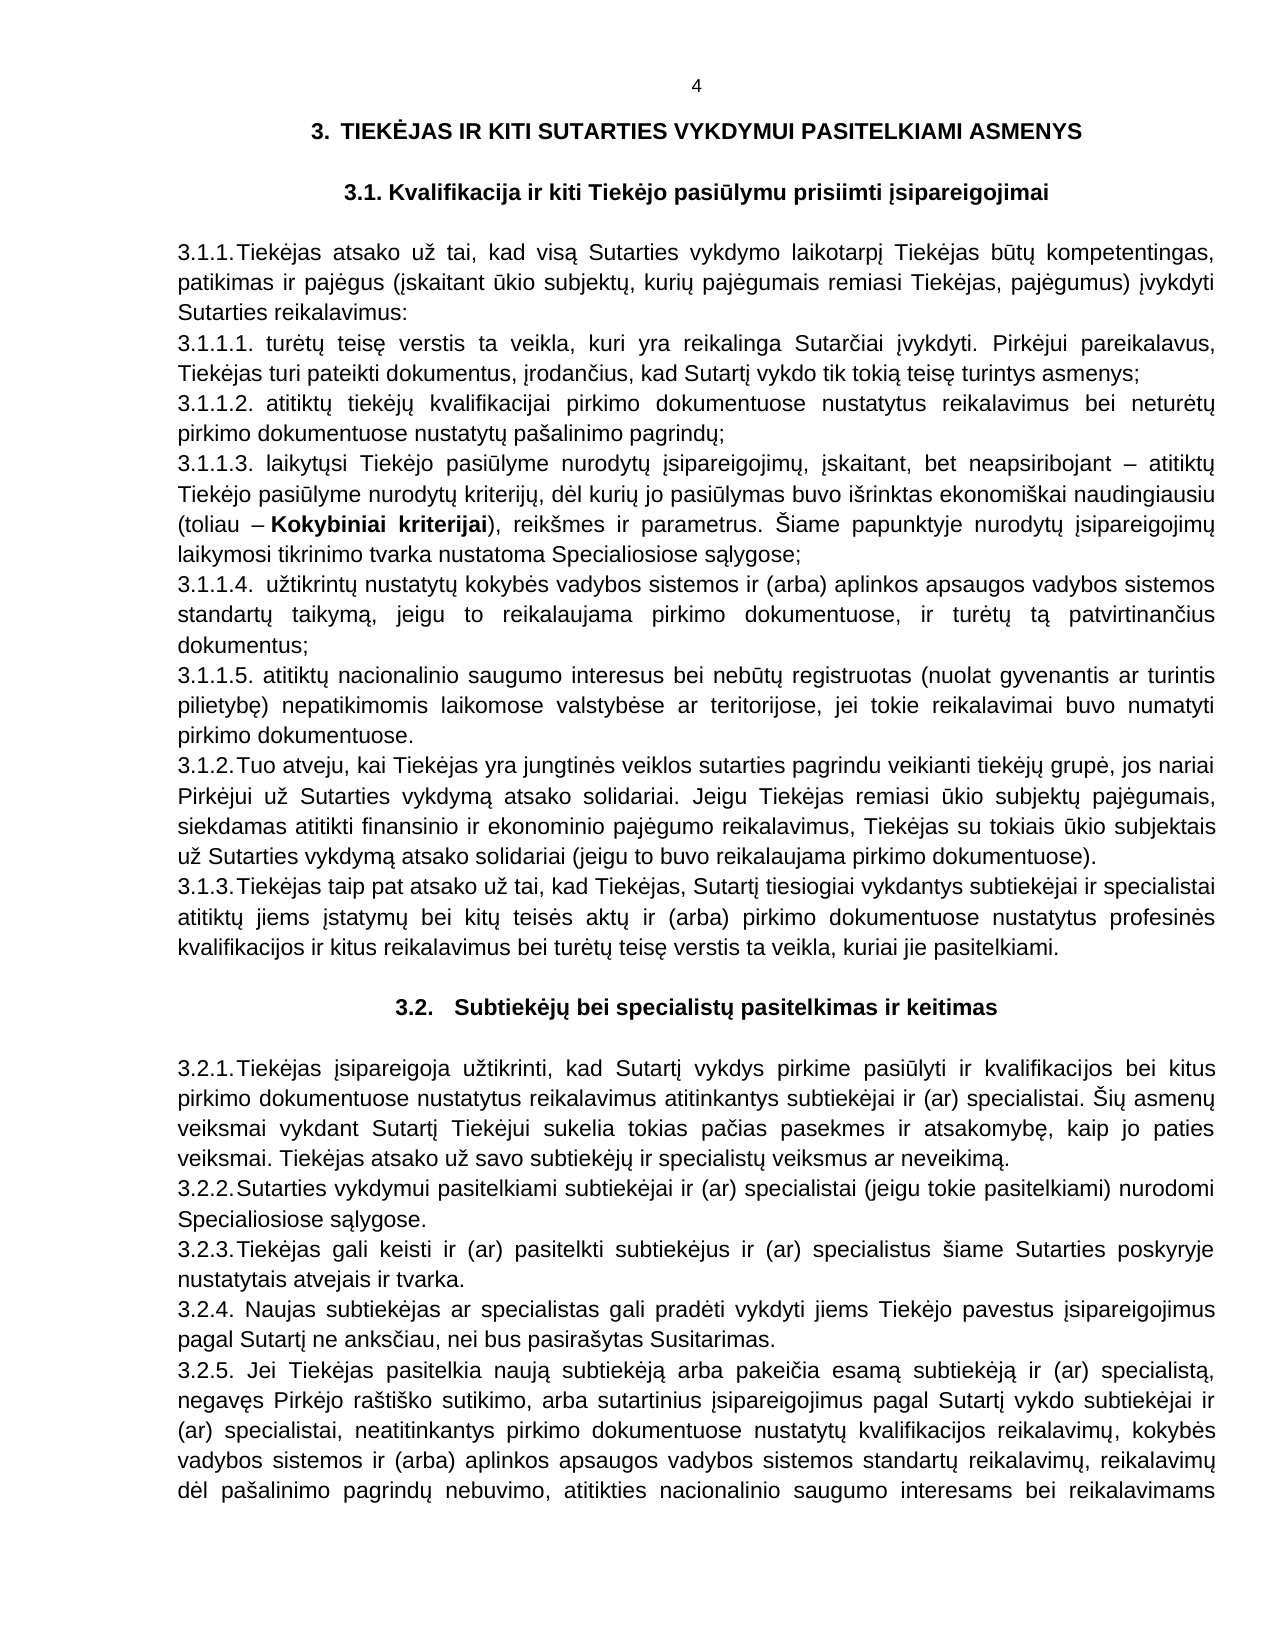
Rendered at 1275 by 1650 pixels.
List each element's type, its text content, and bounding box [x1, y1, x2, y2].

text 3.2.3. Tiekėjas gali keisti ir (ar) pasitelkti subtiekėjus ir (ar) specialistus šiame Sutarties poskyryje nustatytais atvejais ir tvarka. [177, 1236, 1216, 1292]
text 3. TIEKĖJAS ir kiti Sutarties vykdymui pasitelkiami asmenys [177, 118, 1216, 144]
text 3.2. Subtiekėjų bei specialistų pasitelkimas ir keitimas [177, 994, 1216, 1021]
text 3.2.1. Tiekėjas įsipareigoja užtikrinti, kad Sutartį vykdys pirkime pasiūlyti ir kvalifikacijos bei kitus pirkimo dokumentuose nustatytus reikalavimus atitinkantys subtiekėjai ir (ar) specialistai. Šių asmenų veiksmai vykdant Sutartį Tiekėjui sukelia tokias pačias pasekmes ir atsakomybę, kaip jo paties veiksmai. Tiekėjas atsako už savo subtiekėjų ir specialistų veiksmus ar neveikimą. [177, 1054, 1216, 1085]
text 3.2.4. Naujas subtiekėjas ar specialistas gali pradėti vykdyti jiems Tiekėjo pavestus įsipareigojimus pagal Sutartį ne anksčiau, nei bus pasirašytas Susitarimas. [177, 1323, 1216, 1353]
text 3.1.3. Tiekėjas taip pat atsako už tai, kad Tiekėjas, Sutartį tiesiogiai vykdantys subtiekėjai ir specialistai atitiktų jiems įstatymų bei kitų teisės aktų ir (arba) pirkimo dokumentuose nustatytus profesinės kvalifikacijos ir kitus reikalavimus bei turėtų teisę verstis ta veikla, kuriai jie pasitelkiami. [177, 873, 1216, 960]
text 3.1.1. Tiekėjas atsako už tai, kad visą Sutarties vykdymo laikotarpį Tiekėjas būtų kompetentingas, patikimas ir pajėgus (įskaitant ūkio subjektų, kurių pajėgumais remiasi Tiekėjas, pajėgumus) įvykdyti Sutarties reikalavimus: [177, 239, 1216, 326]
text 3.1.1.5. atitiktų nacionalinio saugumo interesus bei nebūtų registruotas (nuolat gyvenantis ar turintis pilietybę) nepatikimomis laikomose valstybėse ar teritorijose, jei tokie reikalavimai buvo numatyti pirkimo dokumentuose. [177, 718, 1216, 749]
text 3.1.2. Tuo atveju, kai Tiekėjas yra jungtinės veiklos sutarties pagrindu veikianti tiekėjų grupė, jos nariai Pirkėjui už Sutarties vykdymą atsako solidariai. Jeigu Tiekėjas remiasi ūkio subjektų pajėgumais, siekdamas atitikti finansinio ir ekonominio pajėgumo reikalavimus, Tiekėjas su tokiais ūkio subjektais už Sutarties vykdymą atsako solidariai (jeigu to buvo reikalaujama pirkimo dokumentuose). [177, 752, 1216, 869]
text 3.1. Kvalifikacija ir kiti Tiekėjo pasiūlymu prisiimti įsipareigojimai [177, 178, 1216, 205]
text 3.1.1.4. užtikrintų nustatytų kokybės vadybos sistemos ir (arba) aplinkos apsaugos vadybos sistemos standartų taikymą, jeigu to reikalaujama pirkimo dokumentuose, ir turėtų tą patvirtinančius dokumentus; [177, 571, 1216, 658]
text 3.1.1.3. laikytųsi Tiekėjo pasiūlyme nurodytų įsipareigojimų, įskaitant, bet neapsiribojant – atitiktų Tiekėjo pasiūlyme nurodytų kriterijų, dėl kurių jo pasiūlymas buvo išrinktas ekonomiškai naudingiausiu (toliau – Kokybiniai kriterijai), reikšmes ir parametrus. Šiame papunktyje nurodytų įsipareigojimų laikymosi tikrinimo tvarka nustatoma Specialiosiose sąlygose; [177, 450, 1216, 567]
text 3.1.1.5. atitiktų nacionalinio saugumo interesus bei nebūtų registruotas (nuolat gyvenantis ar turintis pilietybę) nepatikimomis laikomose valstybėse ar teritorijose, jei tokie reikalavimai buvo numatyti pirkimo dokumentuose. [177, 662, 1216, 692]
text 3.2.1. Tiekėjas įsipareigoja užtikrinti, kad Sutartį vykdys pirkime pasiūlyti ir kvalifikacijos bei kitus pirkimo dokumentuose nustatytus reikalavimus atitinkantys subtiekėjai ir (ar) specialistai. Šių asmenų veiksmai vykdant Sutartį Tiekėjui sukelia tokias pačias pasekmes ir atsakomybę, kaip jo paties veiksmai. Tiekėjas atsako už savo subtiekėjų ir specialistų veiksmus ar neveikimą. [177, 1141, 1216, 1172]
text 3.2.2. Sutarties vykdymui pasitelkiami subtiekėjai ir (ar) specialistai (jeigu tokie pasitelkiami) nurodomi Specialiosiose sąlygose. [177, 1175, 1216, 1232]
text 3.1.1.2. atitiktų tiekėjų kvalifikacijai pirkimo dokumentuose nustatytus reikalavimus bei neturėtų pirkimo dokumentuose nustatytų pašalinimo pagrindų; [177, 390, 1216, 447]
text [177, 1413, 1216, 1504]
text 3.1.1.1. turėtų teisę verstis ta veikla, kuri yra reikalinga Sutarčiai įvykdyti. Pirkėjui pareikalavus, Tiekėjas turi pateikti dokumentus, įrodančius, kad Sutartį vykdo tik tokią teisę turintys asmenys; [177, 329, 1216, 386]
